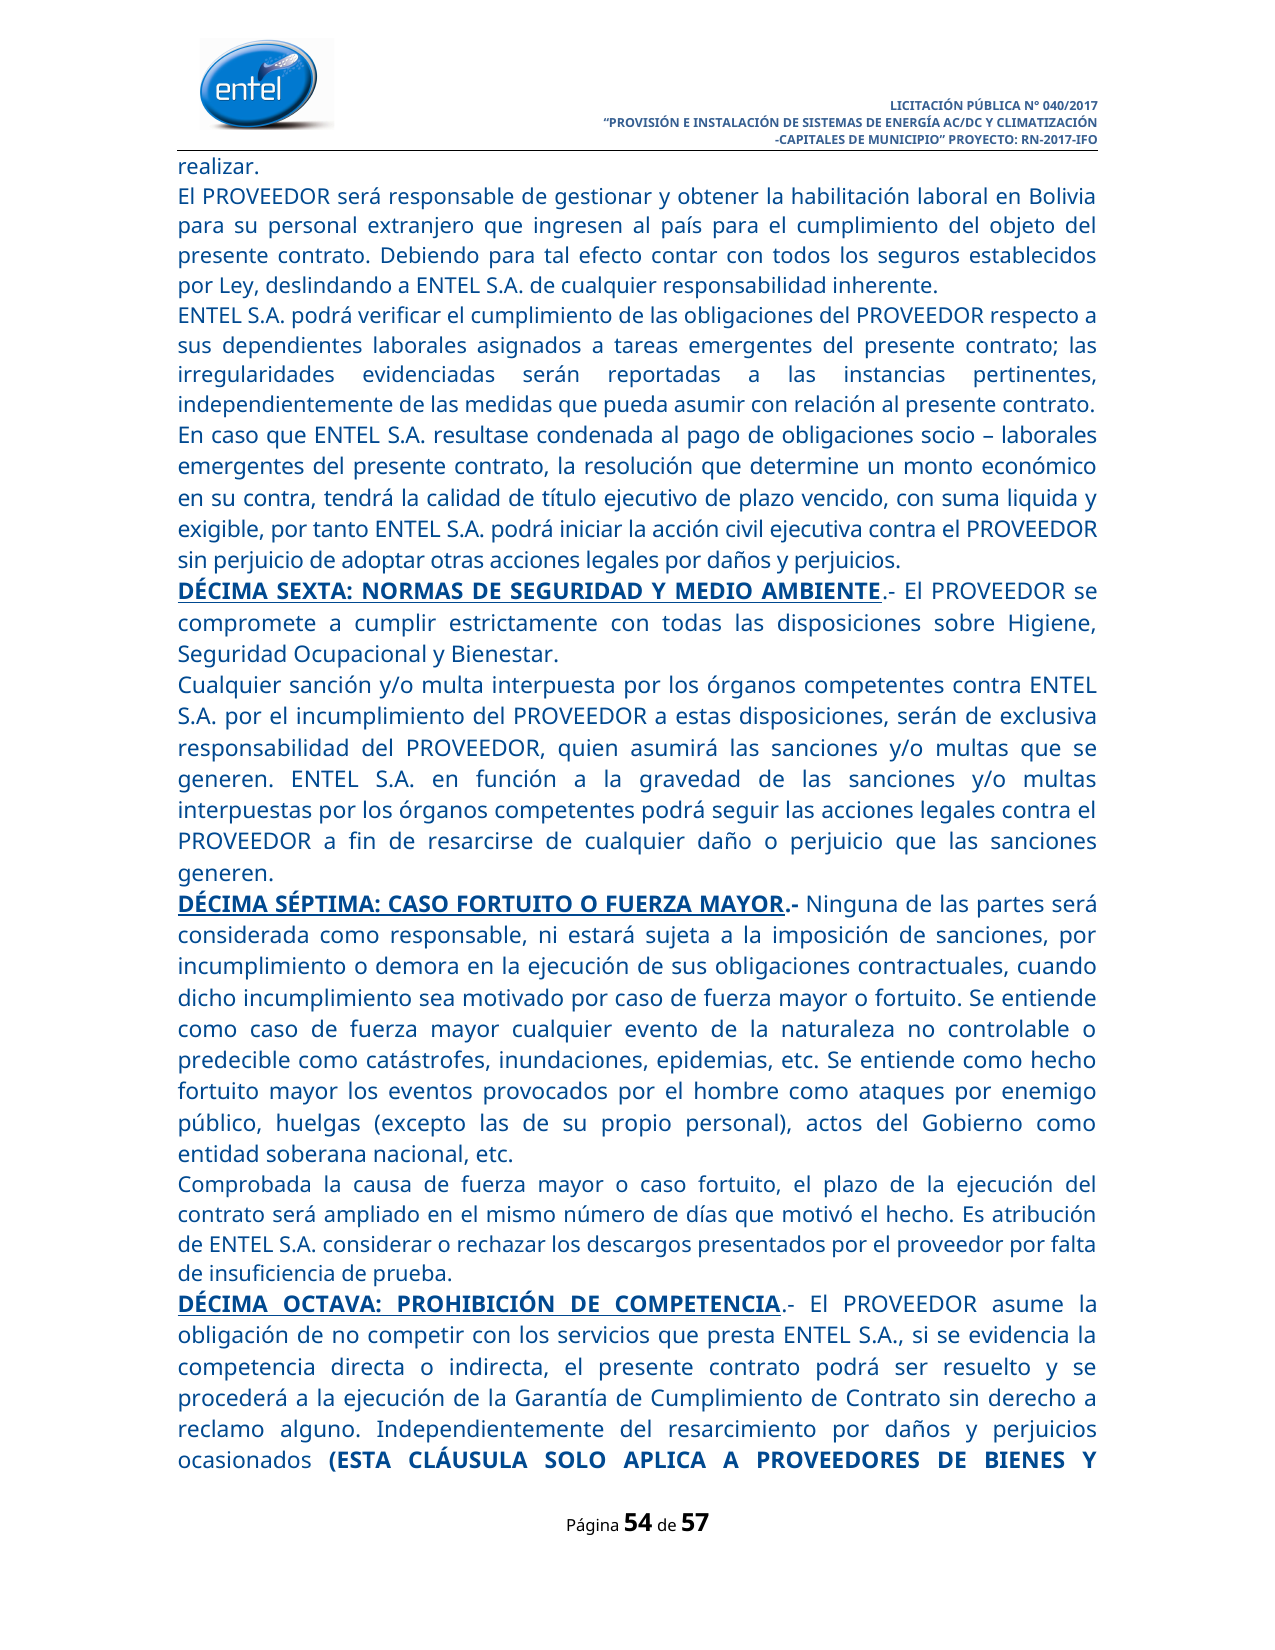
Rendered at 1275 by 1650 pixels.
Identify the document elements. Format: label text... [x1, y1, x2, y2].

text DÉCIMA SEXTA: NORMAS DE SEGURIDAD Y MEDIO AMBIENTE.- El PROVEEDOR se compromete a cumplir estrictamente con todas las disposiciones sobre Higiene, Seguridad Ocupacional y Bienestar. [177, 575, 1098, 669]
text DÉCIMA SÉPTIMA: CASO FORTUITO O FUERZA MAYOR.- Ninguna de las partes será considerada como responsable, ni estará sujeta a la imposición de sanciones, por incumplimiento o demora en la ejecución de sus obligaciones contractuales, cuando dicho incumplimiento sea motivado por caso de fuerza mayor o fortuito. Se entiende como caso de fuerza mayor cualquier evento de la naturaleza no controlable o predecible como catástrofes, inundaciones, epidemias, etc. Se entiende como hecho fortuito mayor los eventos provocados por el hombre como ataques por enemigo público, huelgas (excepto las de su propio personal), actos del Gobierno como entidad soberana nacional, etc. [177, 888, 1098, 1169]
text ENTEL S.A. podrá verificar el cumplimiento de las obligaciones del PROVEEDOR respecto a sus dependientes laborales asignados a tareas emergentes del presente contrato; las irregularidades evidenciadas serán reportadas a las instancias pertinentes, independientemente de las medidas que pueda asumir con relación al presente contrato. [177, 300, 1098, 419]
picture [199, 38, 335, 130]
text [177, 1288, 1098, 1476]
text Cualquier sanción y/o multa interpuesta por los órganos competentes contra ENTEL S.A. por el incumplimiento del PROVEEDOR a estas disposiciones, serán de exclusiva responsabilidad del PROVEEDOR, quien asumirá las sanciones y/o multas que se generen. ENTEL S.A. en función a la gravedad de las sanciones y/o multas interpuestas por los órganos competentes podrá seguir las acciones legales contra el PROVEEDOR a fin de resarcirse de cualquier daño o perjuicio que las sanciones generen. [177, 669, 1098, 888]
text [177, 151, 1098, 181]
text En caso que ENTEL S.A. resultase condenada al pago de obligaciones socio – laborales emergentes del presente contrato, la resolución que determine un monto económico en su contra, tendrá la calidad de título ejecutivo de plazo vencido, con suma liquida y exigible, por tanto ENTEL S.A. podrá iniciar la acción civil ejecutiva contra el PROVEEDOR sin perjuicio de adoptar otras acciones legales por daños y perjuicios. [177, 419, 1098, 575]
text El PROVEEDOR será responsable de gestionar y obtener la habilitación laboral en Bolivia para su personal extranjero que ingresen al país para el cumplimiento del objeto del presente contrato. Debiendo para tal efecto contar con todos los seguros establecidos por Ley, deslindando a ENTEL S.A. de cualquier responsabilidad inherente. [177, 181, 1098, 300]
text Comprobada la causa de fuerza mayor o caso fortuito, el plazo de la ejecución del contrato será ampliado en el mismo número de días que motivó el hecho. Es atribución de ENTEL S.A. considerar o rechazar los descargos presentados por el proveedor por falta de insuficiencia de prueba. [177, 1169, 1098, 1288]
